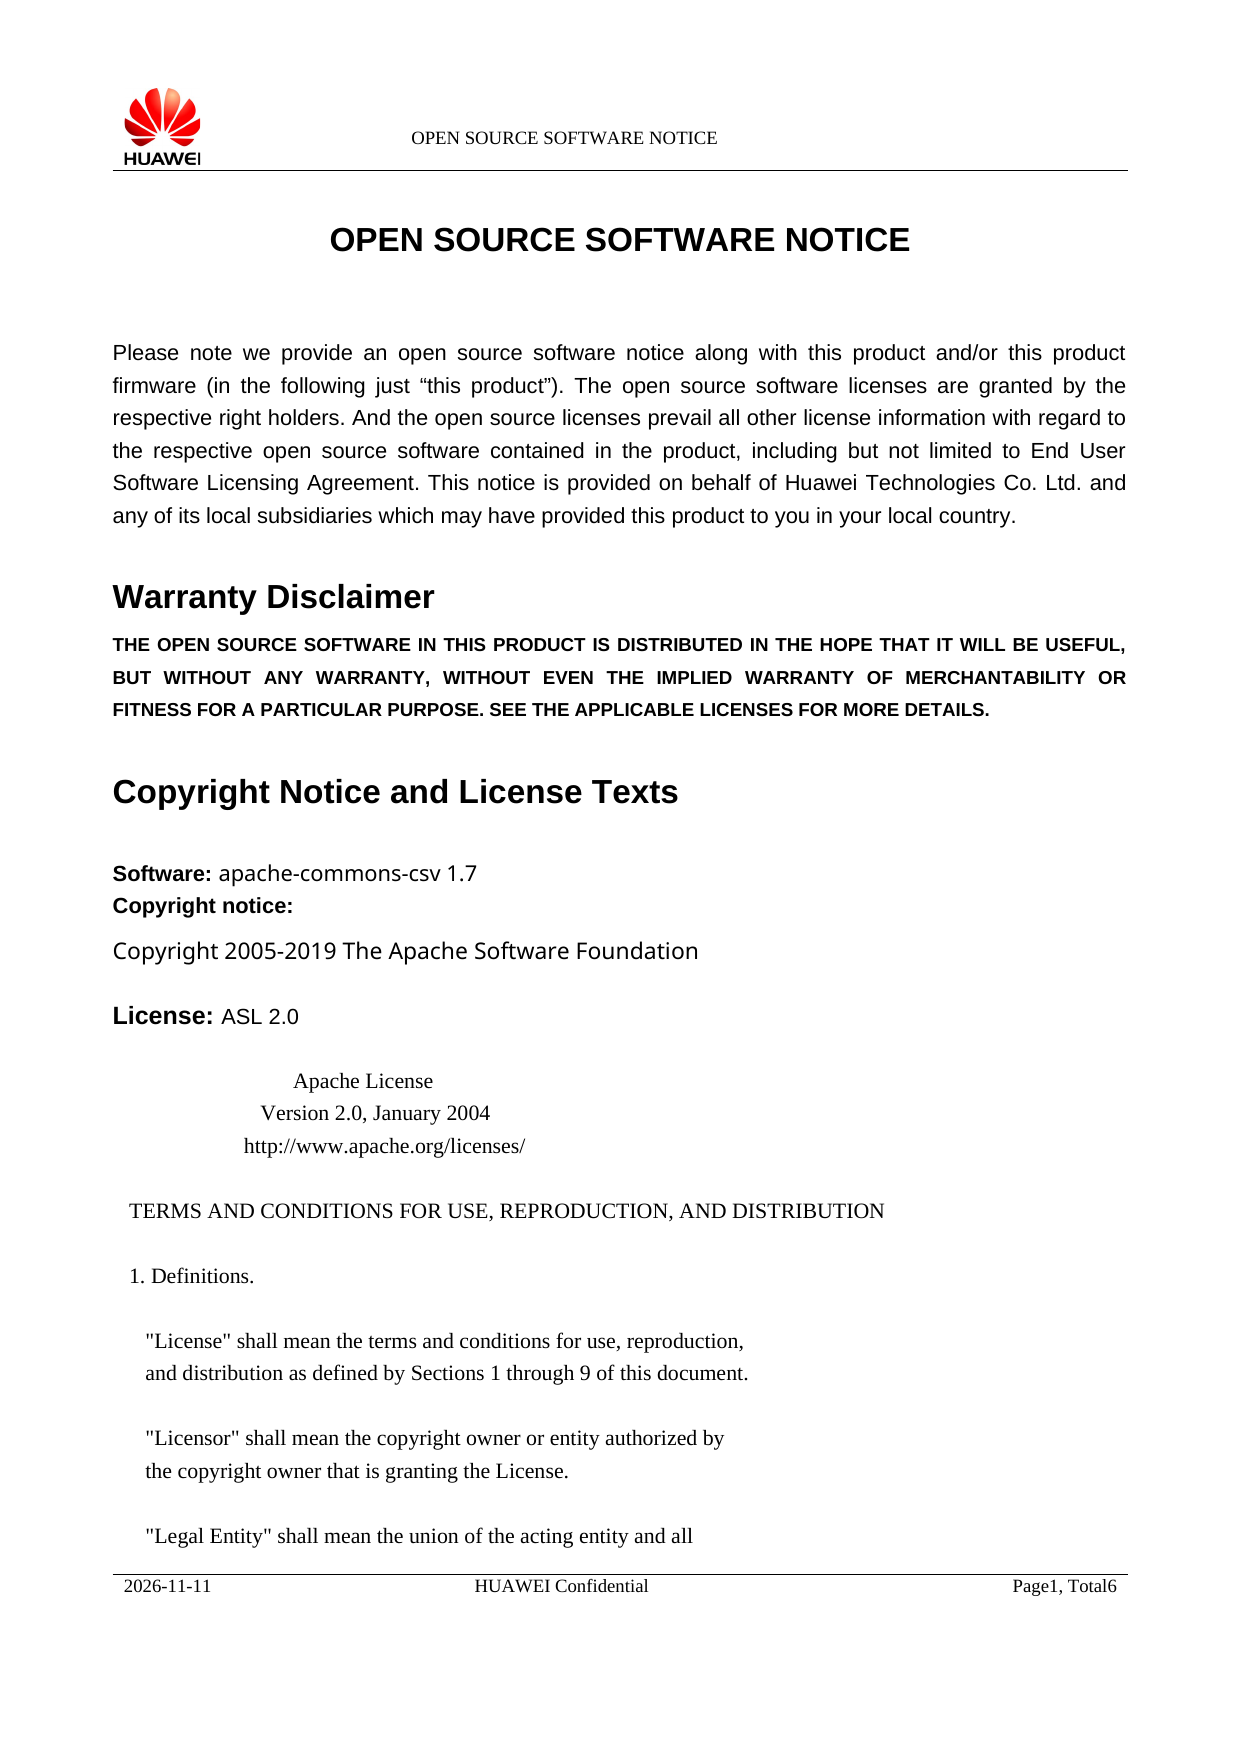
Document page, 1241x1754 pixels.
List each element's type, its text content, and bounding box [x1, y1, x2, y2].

picture [124, 88, 201, 165]
text The open source software in this product is distributed in the hope that it will be useful, but WITHOUT ANY WARRANTY, without even the implied warranty of MERCHANTABILITY or FITNESS FOR A PARTICULAR PURPOSE. See the applicable licenses for more details. [112, 629, 1128, 726]
title Software: apache-commons-csv 1.7 [112, 856, 1128, 889]
text Please note we provide an open source software notice along with this product and/or this product firmware (in the following just “this product”). The open source software licenses are granted by the respective right holders. And the open source licenses prevail all other license information with regard to the respective open source software contained in the product, including but not limited to End User Software Licensing Agreement. This notice is provided on behalf of Huawei Technologies Co. Ltd. and any of its local subsidiaries which may have provided this product to you in your local country. [112, 336, 1128, 531]
text Copyright 2005-2019 The Apache Software Foundation [112, 934, 1128, 999]
text Copyright Notice and License Texts [112, 759, 1128, 824]
text Warranty Disclaimer [112, 564, 1128, 629]
text Copyright notice: [112, 889, 1128, 921]
text License: ASL 2.0 [112, 999, 1128, 1031]
text OPEN SOURCE SOFTWARE NOTICE [112, 206, 1128, 271]
